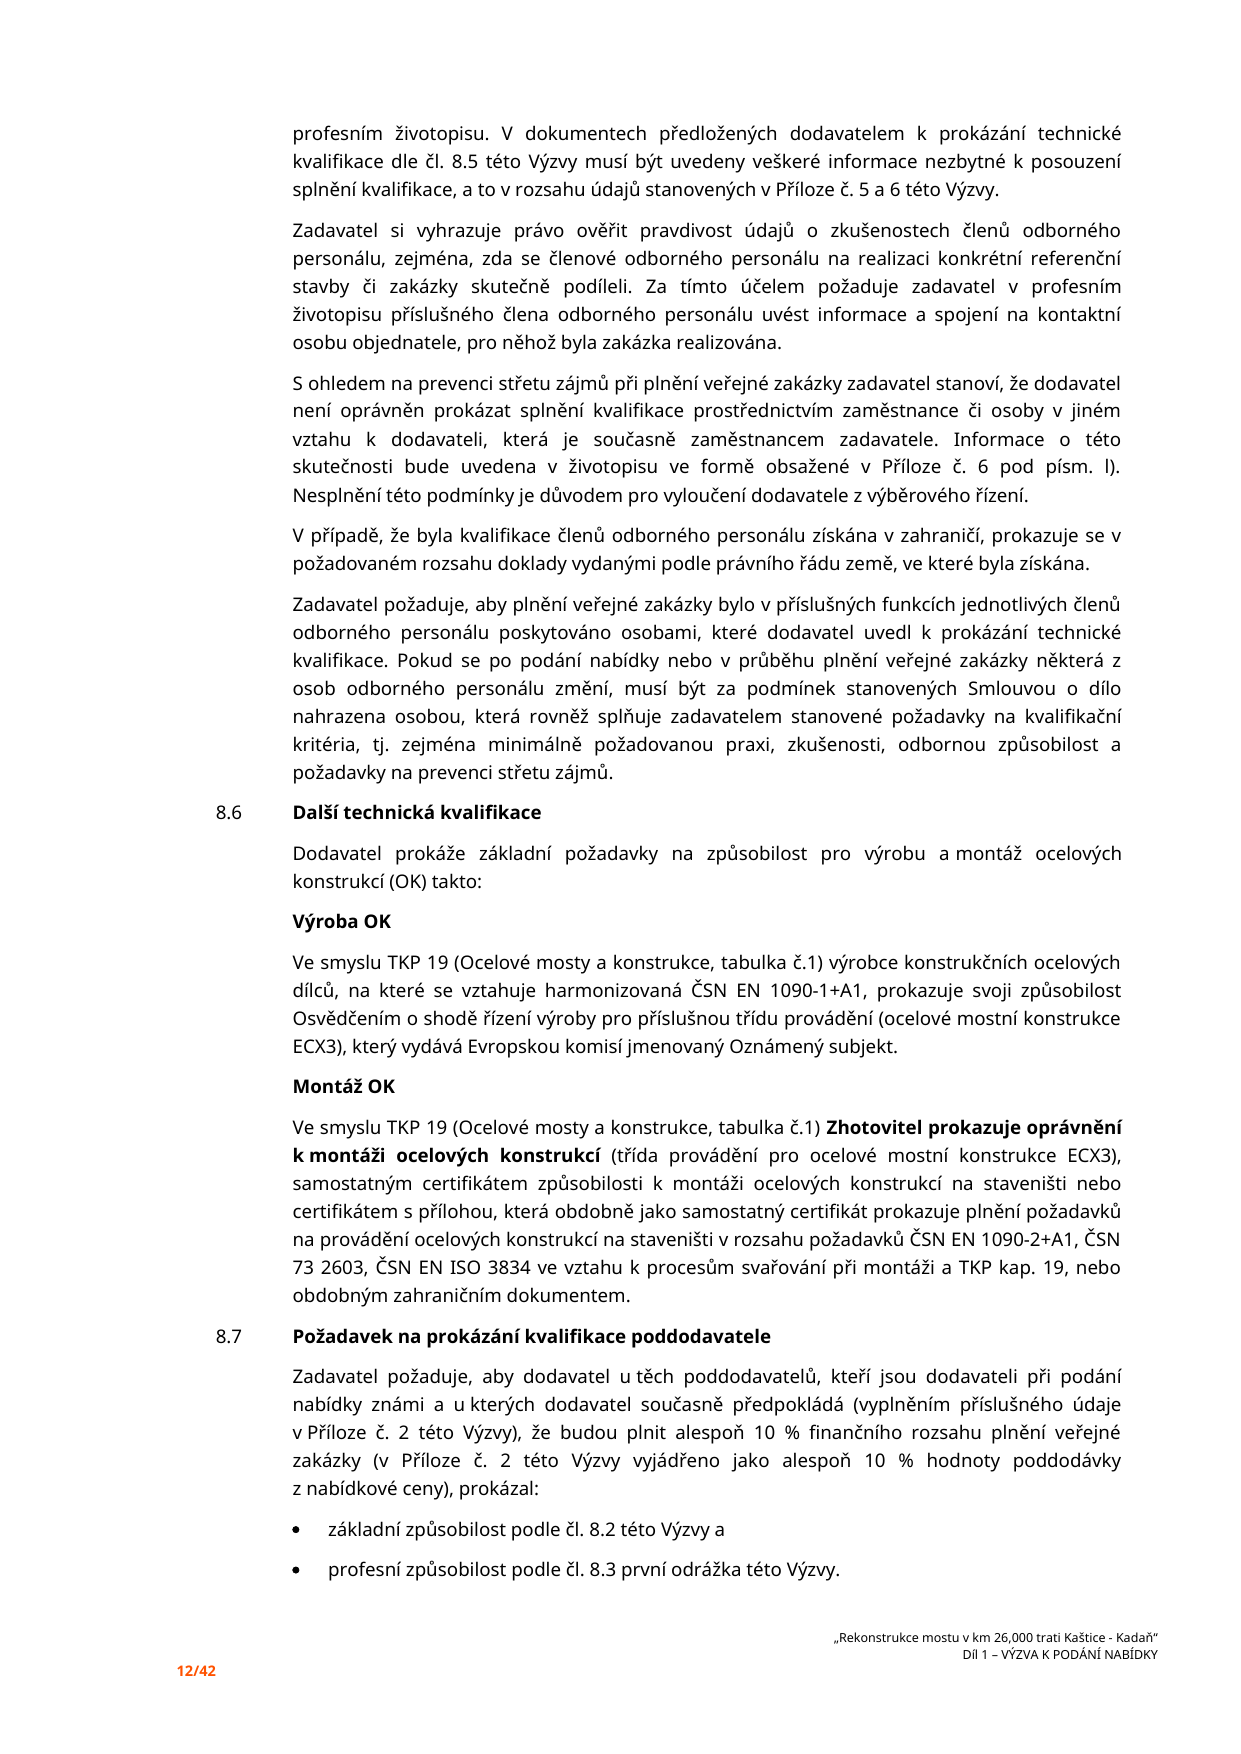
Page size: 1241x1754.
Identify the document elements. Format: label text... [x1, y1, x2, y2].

text základní způsobilost podle čl. 8.2 této Výzvy a [292, 1516, 1122, 1542]
text S ohledem na prevenci střetu zájmů při plnění veřejné zakázky zadavatel stanoví, že dodavatel není oprávněn prokázat splnění kvalifikace prostřednictvím zaměstnance či osoby v jiném vztahu k dodavateli, která je současně zaměstnancem zadavatele. Informace o této skutečnosti bude uvedena v životopisu ve formě obsažené v Příloze č. 6 pod písm. l). Nesplnění této podmínky je důvodem pro vyloučení dodavatele z výběrového řízení. [292, 370, 1122, 507]
text Zadavatel požaduje, aby dodavatel u těch poddodavatelů, kteří jsou dodavateli při podání nabídky známi a u kterých dodavatel současně předpokládá (vyplněním příslušného údaje v Příloze č. 2 této Výzvy), že budou plnit alespoň 10 % finančního rozsahu plnění veřejné zakázky (v Příloze č. 2 této Výzvy vyjádřeno jako alespoň 10 % hodnoty poddodávky z nabídkové ceny), prokázal: [292, 1363, 1122, 1501]
text Dodavatel prokáže základní požadavky na způsobilost pro výrobu a montáž ocelových konstrukcí (OK) takto: [292, 840, 1122, 894]
text Ve smyslu TKP 19 (Ocelové mosty a konstrukce, tabulka č.1) Zhotovitel prokazuje oprávnění k montáži ocelových konstrukcí (třída provádění pro ocelové mostní konstrukce ECX3), samostatným certifikátem způsobilosti k montáži ocelových konstrukcí na staveništi nebo certifikátem s přílohou, která obdobně jako samostatný certifikát prokazuje plnění požadavků na provádění ocelových konstrukcí na staveništi v rozsahu požadavků ČSN EN 1090-2+A1, ČSN 73 2603, ČSN EN ISO 3834 ve vztahu k procesům svařování při montáži a TKP kap. 19, nebo obdobným zahraničním dokumentem. [292, 1114, 1122, 1308]
text Další technická kvalifikace [216, 799, 1122, 825]
text Montáž OK [292, 1074, 1122, 1099]
text profesní způsobilost podle čl. 8.3 první odrážka této Výzvy. [292, 1557, 1122, 1582]
text Zadavatel si vyhrazuje právo ověřit pravdivost údajů o zkušenostech členů odborného personálu, zejména, zda se členové odborného personálu na realizaci konkrétní referenční stavby či zakázky skutečně podíleli. Za tímto účelem požaduje zadavatel v profesním životopisu příslušného člena odborného personálu uvést informace a spojení na kontaktní osobu objednatele, pro něhož byla zakázka realizována. [292, 217, 1122, 355]
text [292, 121, 1122, 202]
text Ve smyslu TKP 19 (Ocelové mosty a konstrukce, tabulka č.1) výrobce konstrukčních ocelových dílců, na které se vztahuje harmonizovaná ČSN EN 1090-1+A1, prokazuje svoji způsobilost Osvědčením o shodě řízení výroby pro příslušnou třídu provádění (ocelové mostní konstrukce ECX3), který vydává Evropskou komisí jmenovaný Oznámený subjekt. [292, 949, 1122, 1059]
text Zadavatel požaduje, aby plnění veřejné zakázky bylo v příslušných funkcích jednotlivých členů odborného personálu poskytováno osobami, které dodavatel uvedl k prokázání technické kvalifikace. Pokud se po podání nabídky nebo v průběhu plnění veřejné zakázky některá z osob odborného personálu změní, musí být za podmínek stanovených Smlouvou o dílo nahrazena osobou, která rovněž splňuje zadavatelem stanovené požadavky na kvalifikační kritéria, tj. zejména minimálně požadovanou praxi, zkušenosti, odbornou způsobilost a požadavky na prevenci střetu zájmů. [292, 591, 1122, 784]
text Požadavek na prokázání kvalifikace poddodavatele [216, 1323, 1122, 1348]
text V případě, že byla kvalifikace členů odborného personálu získána v zahraničí, prokazuje se v požadovaném rozsahu doklady vydanými podle právního řádu země, ve které byla získána. [292, 522, 1122, 576]
text Výroba OK [292, 909, 1122, 934]
